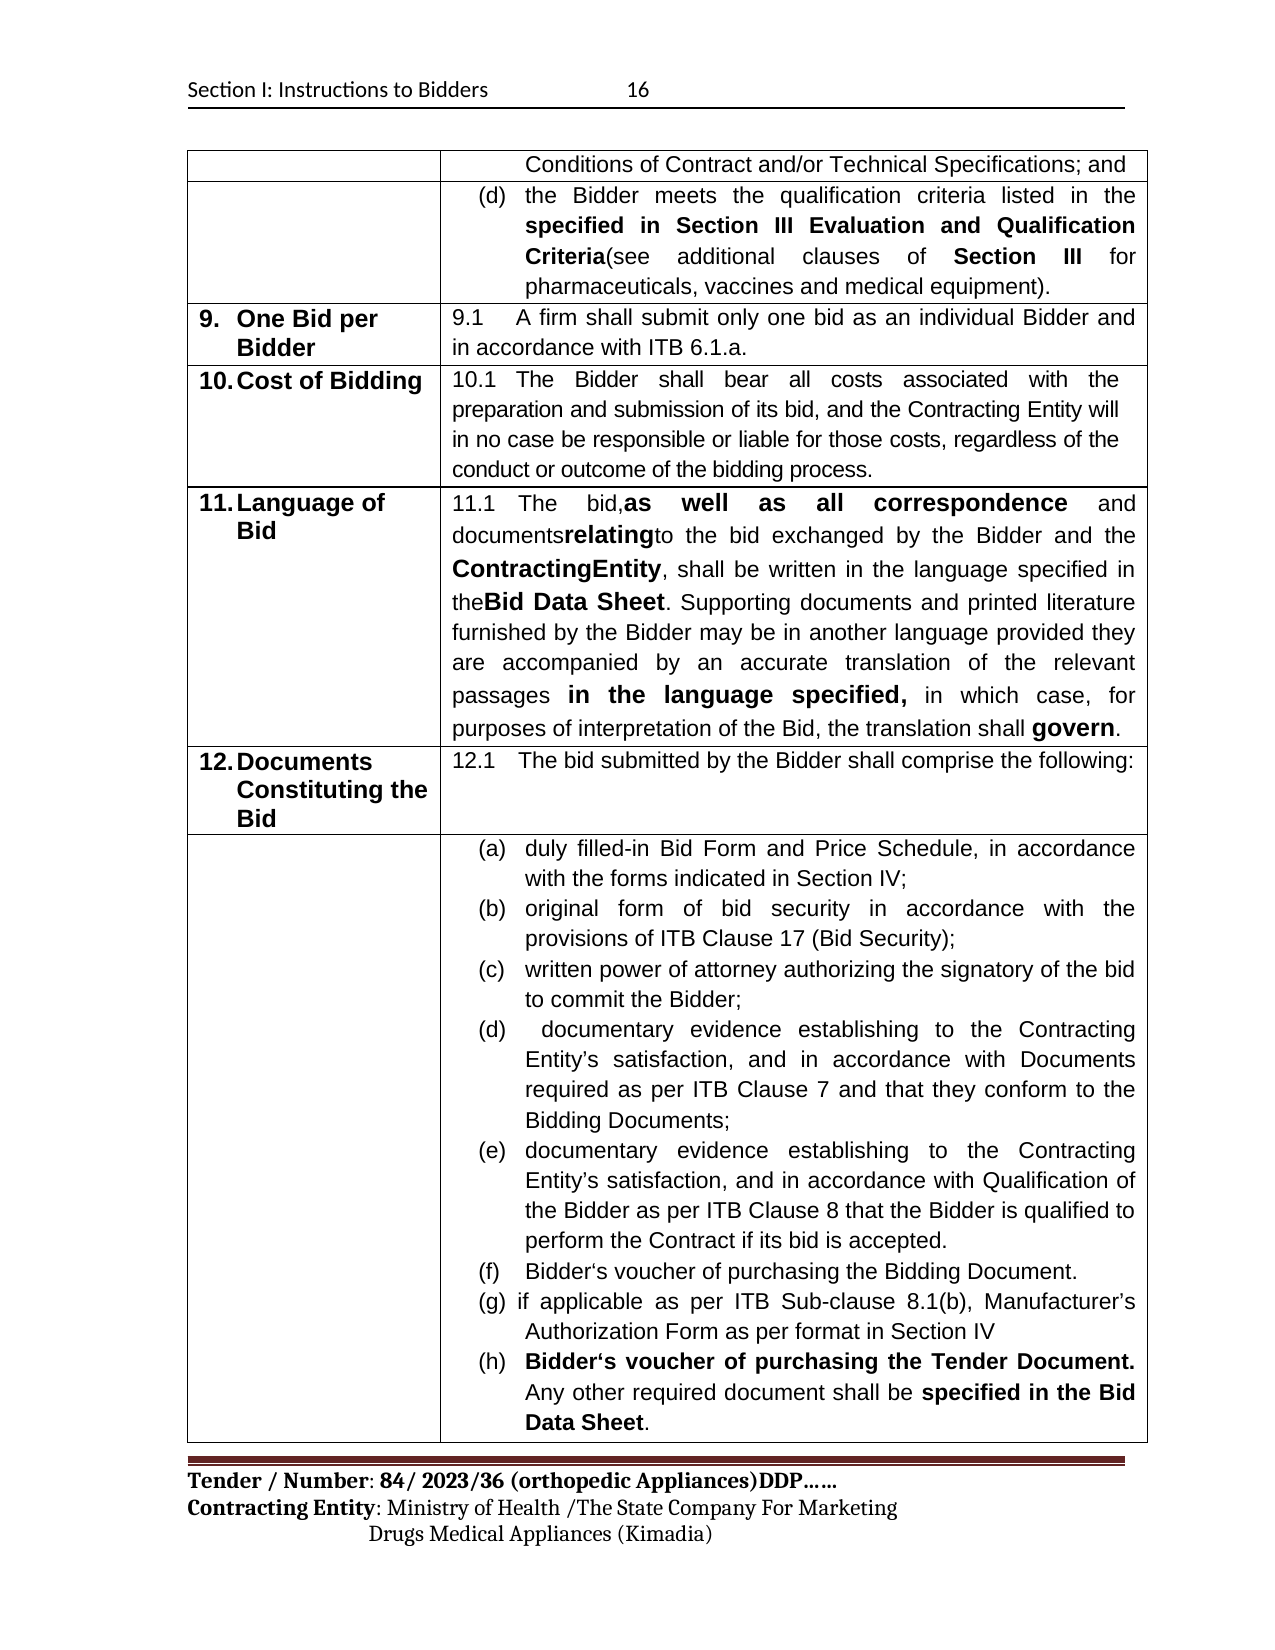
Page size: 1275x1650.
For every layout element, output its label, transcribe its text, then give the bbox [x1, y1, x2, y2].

table_cell [188, 182, 440, 303]
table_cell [441, 151, 1147, 181]
table_cell 11. Language of Bid [188, 488, 440, 746]
table_cell 9. One Bid per Bidder [188, 304, 440, 364]
table_cell 12.1 The bid submitted by the Bidder shall comprise the following: [441, 747, 1147, 834]
table_cell [188, 835, 440, 1442]
table_cell (d) the Bidder meets the qualification criteria listed in the specified in Section III Evaluation and Qualification Criteria(see additional clauses of Section III for pharmaceuticals, vaccines and medical equipment). [441, 182, 1147, 303]
table_cell 10.1 The Bidder shall bear all costs associated with the preparation and submission of its bid, and the Contracting Entity will in no case be responsible or liable for those costs, regardless of the conduct or outcome of the bidding process. [441, 366, 1147, 486]
table_cell 10. Cost of Bidding [188, 366, 440, 486]
table_cell 11.1 The bid,as well as all correspondence and documentsrelatingto the bid exchanged by the Bidder and the ContractingEntity, shall be written in the language specified in theBid Data Sheet. Supporting documents and printed literature furnished by the Bidder may be in another language provided they are accompanied by an accurate translation of the relevant passages in the language specified, in which case, for purposes of interpretation of the Bid, the translation shall govern. [441, 488, 1147, 746]
table_cell (a) duly filled-in Bid Form and Price Schedule, in accordance with the forms indicated in Section IV; (b) original form of bid security in accordance with the provisions of ITB Clause 17 (Bid Security); (c) written power of attorney authorizing the signatory of the bid to commit the Bidder; (d) documentary evidence establishing to the Contracting Entity’s satisfaction, and in accordance with Documents required as per ITB Clause 7 and that they conform to the Bidding Documents; (e) documentary evidence establishing to the Contracting Entity’s satisfaction, and in accordance with Qualification of the Bidder as per ITB Clause 8 that the Bidder is qualified to perform the Contract if its bid is accepted. (f) Bidder‘s voucher of purchasing the Bidding Document. (g) if applicable as per ITB Sub-clause 8.1(b), Manufacturer’s Authorization Form as per format in Section IV (h) Bidder‘s voucher of purchasing the Tender Document. Any other required document shall be specified in the Bid Data Sheet. [441, 835, 1147, 1442]
table_cell 9.1 A firm shall submit only one bid as an individual Bidder and in accordance with ITB 6.1.a. [441, 304, 1147, 364]
table_cell 12. Documents Constituting the Bid [188, 747, 440, 834]
table_cell [188, 151, 440, 181]
